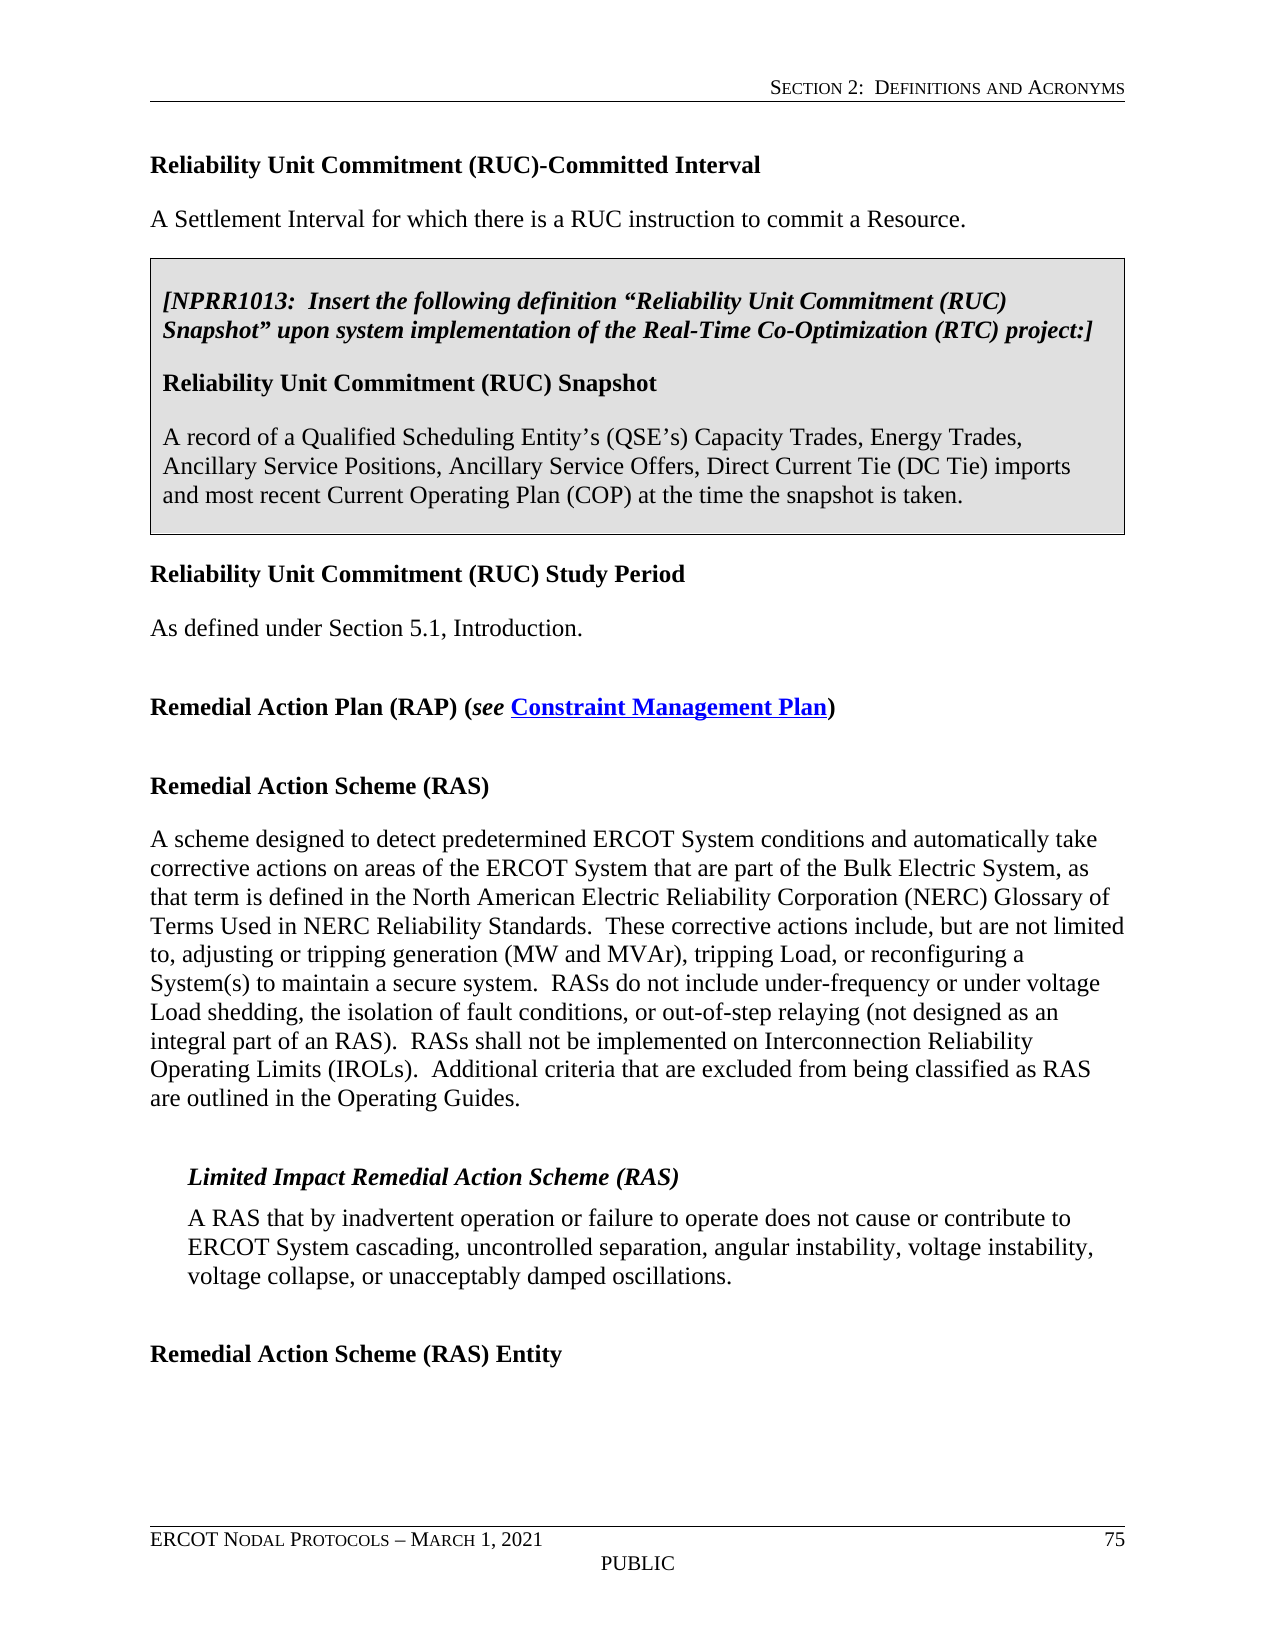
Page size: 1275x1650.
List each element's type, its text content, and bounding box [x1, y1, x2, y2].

text Reliability Unit Commitment (RUC)-Committed Interval [150, 150, 1125, 179]
text Limited Impact Remedial Action Scheme (RAS) [187, 1162, 1125, 1191]
text A scheme designed to detect predetermined ERCOT System conditions and automatically take corrective actions on areas of the ERCOT System that are part of the Bulk Electric System, as that term is defined in the North American Electric Reliability Corporation (NERC) Glossary of Terms Used in NERC Reliability Standards. These corrective actions include, but are not limited to, adjusting or tripping generation (MW and MVAr), tripping Load, or reconfiguring a System(s) to maintain a secure system. RASs do not include under-frequency or under voltage Load shedding, the isolation of fault conditions, or out-of-step relaying (not designed as an integral part of an RAS). RASs shall not be implemented on Interconnection Reliability Operating Limits (IROLs). Additional criteria that are excluded from being classified as RAS are outlined in the Operating Guides. [150, 824, 1125, 1112]
text Remedial Action Plan (RAP) (see Constraint Management Plan) [150, 692, 1125, 721]
table_header [NPRR1013: Insert the following definition “Reliability Unit Commitment (RUC) Snapshot” upon system implementation of the Real-Time Co-Optimization (RTC) project:] Reliability Unit Commitment (RUC) Snapshot A record of a Qualified Scheduling Entity’s (QSE’s) Capacity Trades, Energy Trades, Ancillary Service Positions, Ancillary Service Offers, Direct Current Tie (DC Tie) imports and most recent Current Operating Plan (COP) at the time the snapshot is taken. [151, 259, 1124, 533]
text Remedial Action Scheme (RAS) Entity [150, 1339, 1125, 1368]
text Reliability Unit Commitment (RUC) Study Period [150, 559, 1125, 588]
text A RAS that by inadvertent operation or failure to operate does not cause or contribute to ERCOT System cascading, uncontrolled separation, angular instability, voltage instability, voltage collapse, or unacceptably damped oscillations. [187, 1203, 1125, 1289]
text A Settlement Interval for which there is a RUC instruction to commit a Resource. [150, 204, 1125, 232]
text As defined under Section 5.1, Introduction. [150, 613, 1125, 642]
text Remedial Action Scheme (RAS) [150, 771, 1125, 799]
